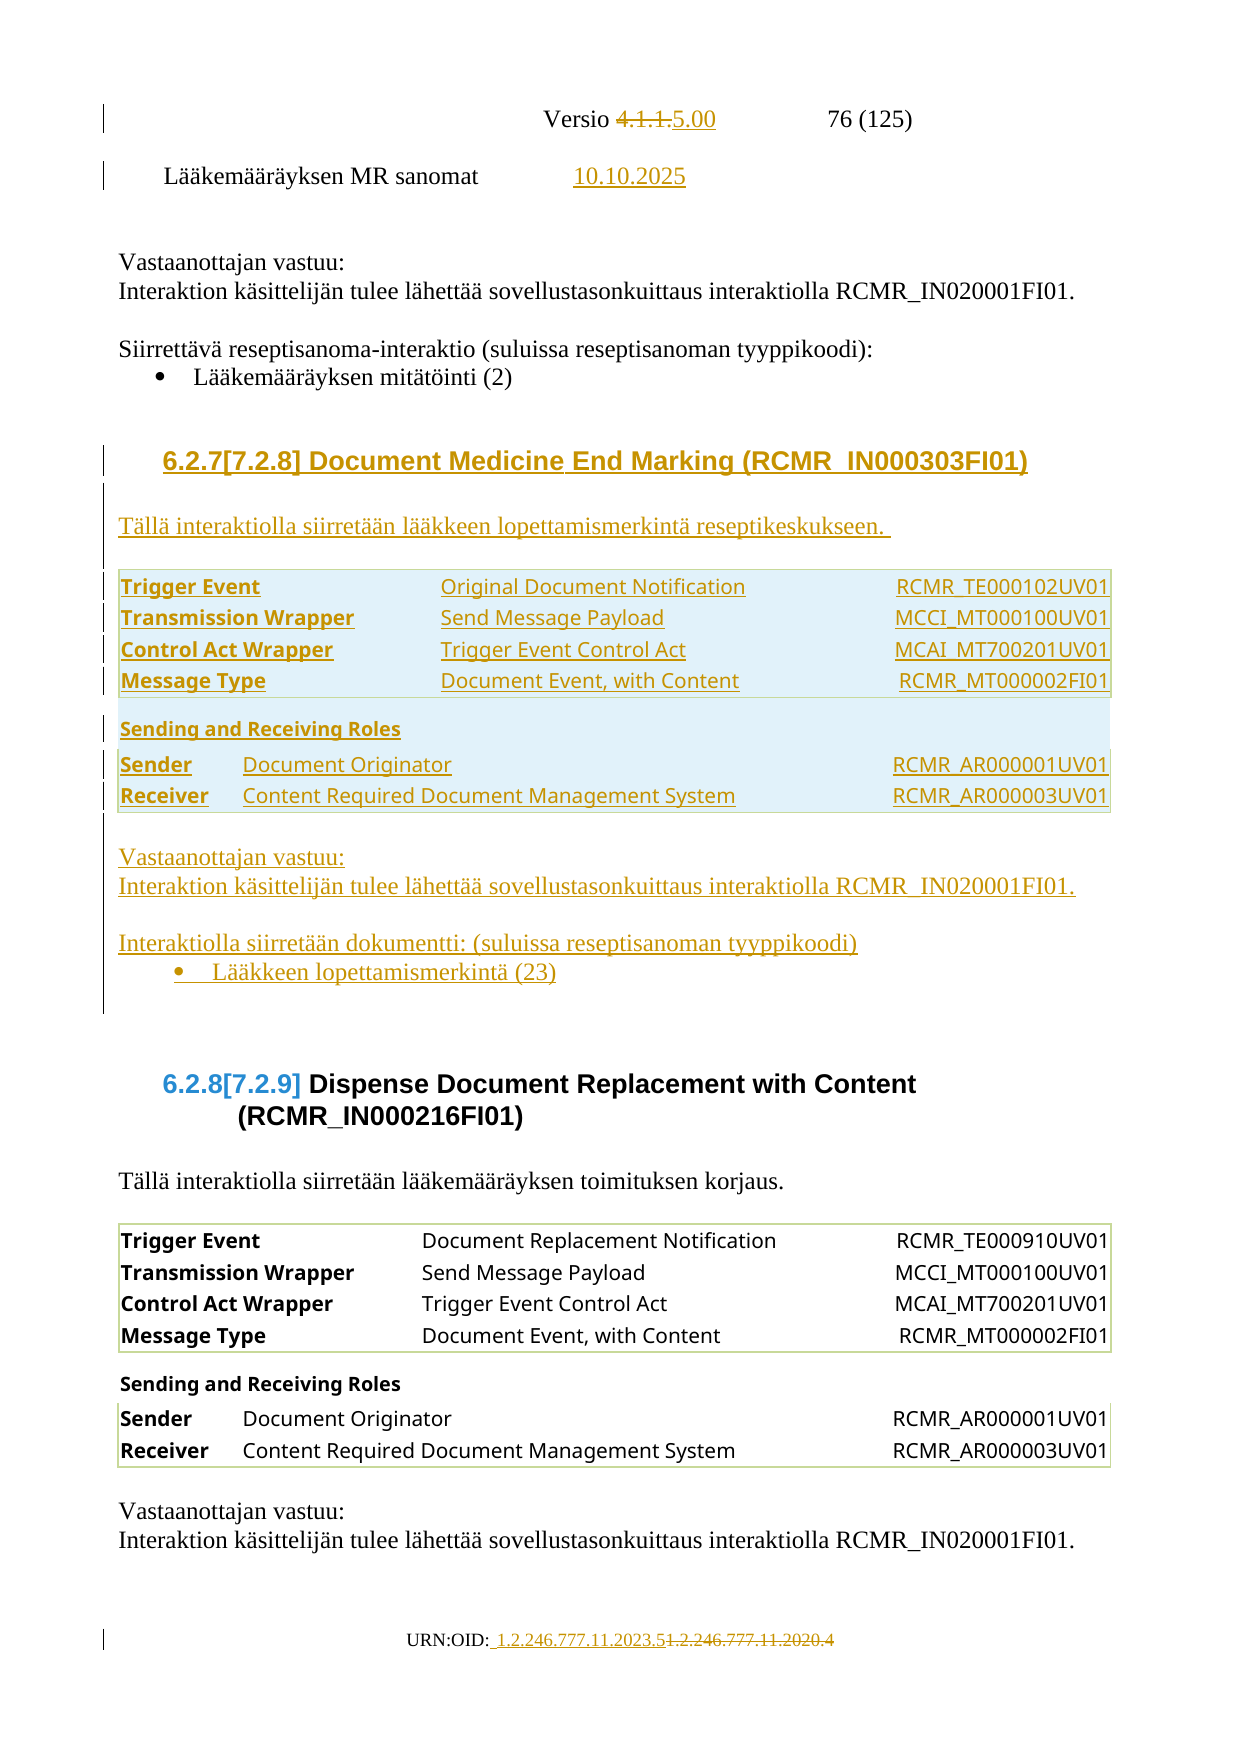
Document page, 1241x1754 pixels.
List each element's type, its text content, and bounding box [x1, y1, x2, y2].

text Tällä interaktiolla siirretään lääkemääräyksen toimituksen korjaus. [118, 1166, 1122, 1194]
list Lääkemääräyksen mitätöinti (2) [156, 362, 1122, 391]
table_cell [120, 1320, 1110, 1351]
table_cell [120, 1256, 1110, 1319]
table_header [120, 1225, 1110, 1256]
text Vastaanottajan vastuu: [118, 247, 1122, 276]
text Interaktion käsittelijän tulee lähettää sovellustasonkuittaus interaktiolla RCMR_IN020001FI01. [118, 1525, 1122, 1554]
text Interaktion käsittelijän tulee lähettää sovellustasonkuittaus interaktiolla RCMR_IN020001FI01. [118, 276, 1122, 305]
text Vastaanottajan vastuu: [118, 1496, 1122, 1525]
subtitle Dispense Document Replacement with Content (RCMR_IN000216FI01) [162, 1068, 1122, 1131]
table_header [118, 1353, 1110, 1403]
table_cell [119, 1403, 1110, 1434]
text Siirrettävä reseptisanoma-interaktio (suluissa reseptisanoman tyyppikoodi): [118, 334, 1122, 362]
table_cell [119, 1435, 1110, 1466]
